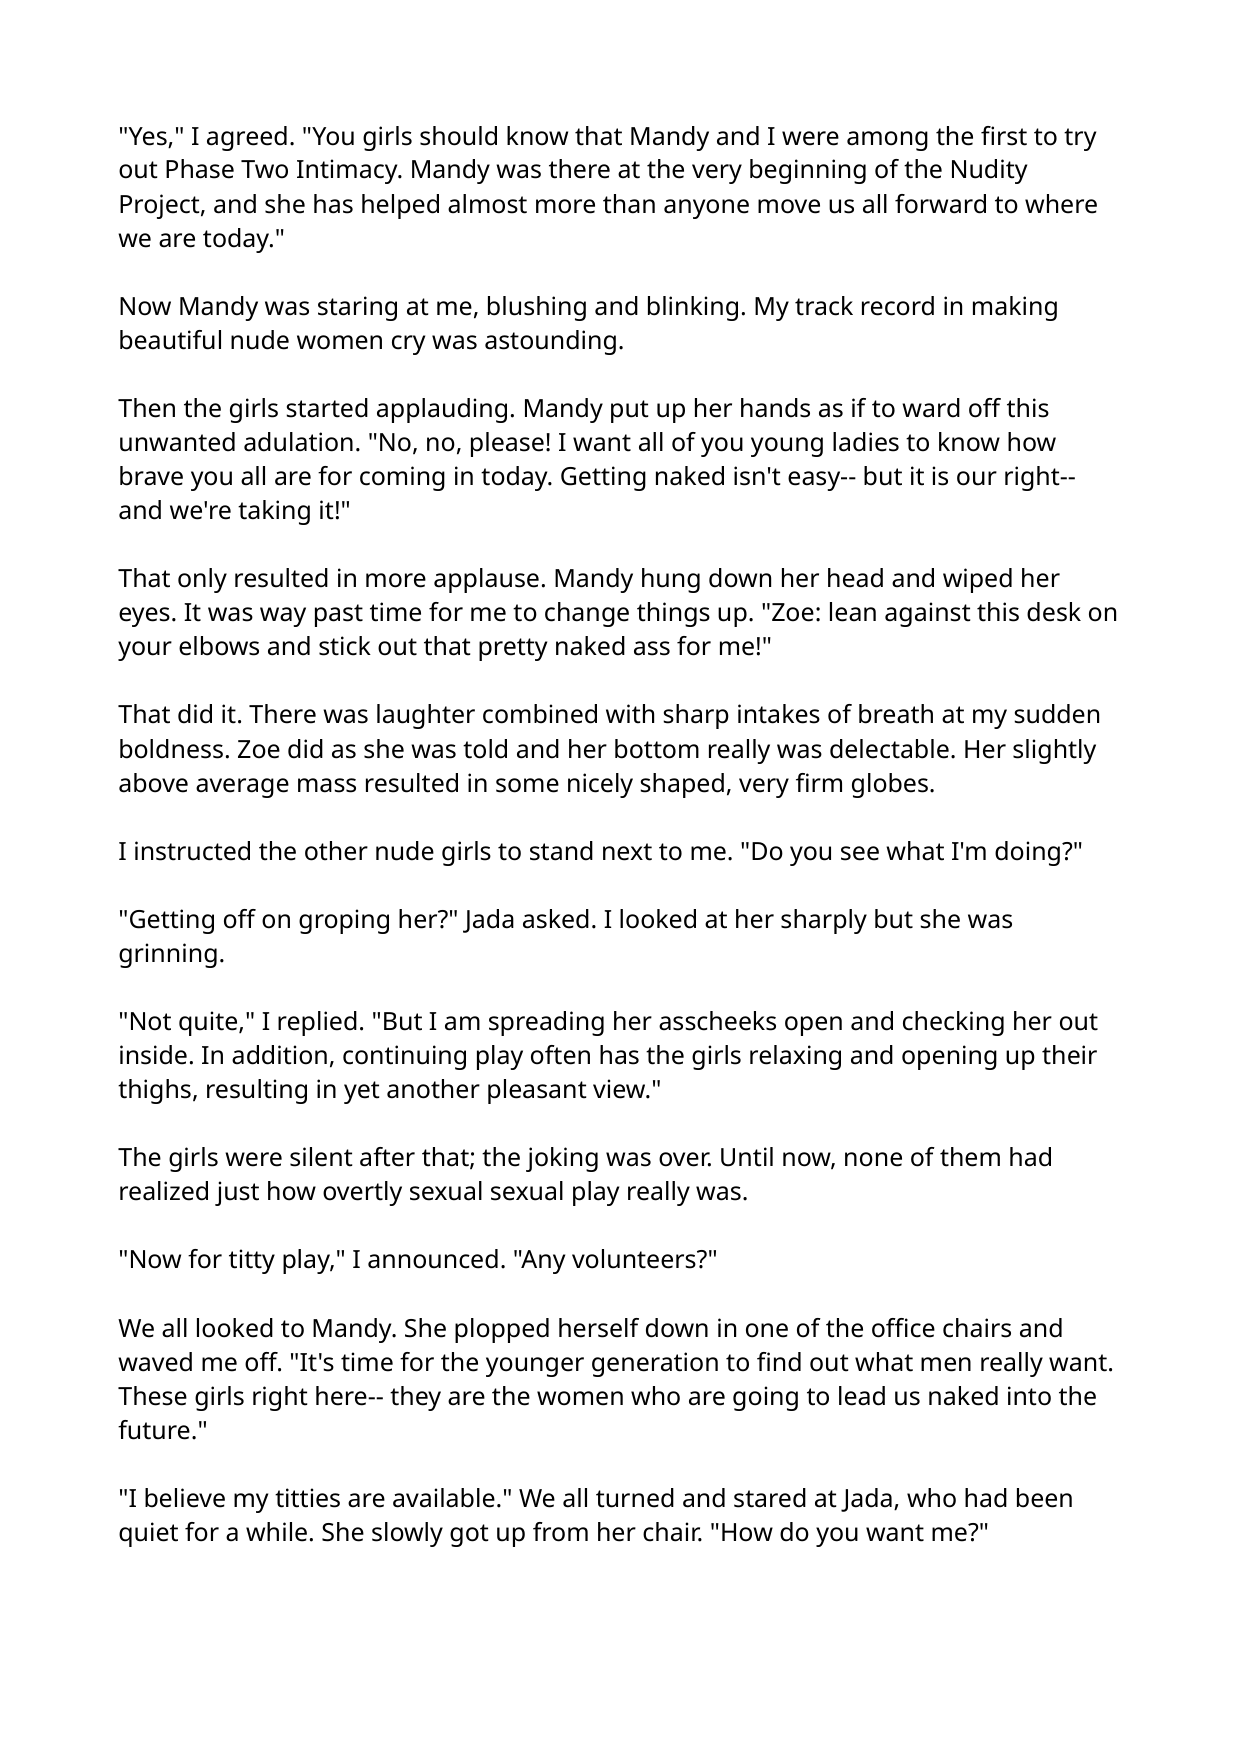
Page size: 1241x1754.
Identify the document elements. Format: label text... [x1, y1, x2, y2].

text We all looked to Mandy. She plopped herself down in one of the office chairs and waved me off. "It's time for the younger generation to find out what men really want. These girls right here-- they are the women who are going to lead us naked into the future." [118, 1310, 1122, 1447]
text I instructed the other nude girls to stand next to me. "Do you see what I'm doing?" [118, 833, 1122, 867]
text "Getting off on groping her?" Jada asked. I looked at her sharply but she was grinning. [118, 902, 1122, 970]
text That only resulted in more applause. Mandy hung down her head and wiped her eyes. It was way past time for me to change things up. "Zoe: lean against this desk on your elbows and stick out that pretty naked ass for me!" [118, 561, 1122, 663]
text The girls were silent after that; the joking was over. Until now, none of them had realized just how overtly sexual sexual play really was. [118, 1140, 1122, 1208]
text "Yes," I agreed. "You girls should know that Mandy and I were among the first to try out Phase Two Intimacy. Mandy was there at the very beginning of the Nudity Project, and she has helped almost more than anyone move us all forward to where we are today." [118, 118, 1122, 254]
text "Now for titty play," I announced. "Any volunteers?" [118, 1242, 1122, 1276]
text Now Mandy was staring at me, blushing and blinking. My track record in making beautiful nude women cry was astounding. [118, 288, 1122, 357]
text That did it. There was laughter combined with sharp intakes of breath at my sudden boldness. Zoe did as she was told and her bottom really was delectable. Her slightly above average mass resulted in some nicely shaped, very firm globes. [118, 697, 1122, 799]
text Then the girls started applauding. Mandy put up her hands as if to ward off this unwanted adulation. "No, no, please! I want all of you young ladies to know how brave you all are for coming in today. Getting naked isn't easy-- but it is our right-- and we're taking it!" [118, 391, 1122, 527]
text "Not quite," I replied. "But I am spreading her asscheeks open and checking her out inside. In addition, continuing play often has the girls relaxing and opening up their thighs, resulting in yet another pleasant view." [118, 1004, 1122, 1106]
text "I believe my titties are available." We all turned and stared at Jada, who had been quiet for a while. She slowly got up from her chair. "How do you want me?" [118, 1481, 1122, 1549]
